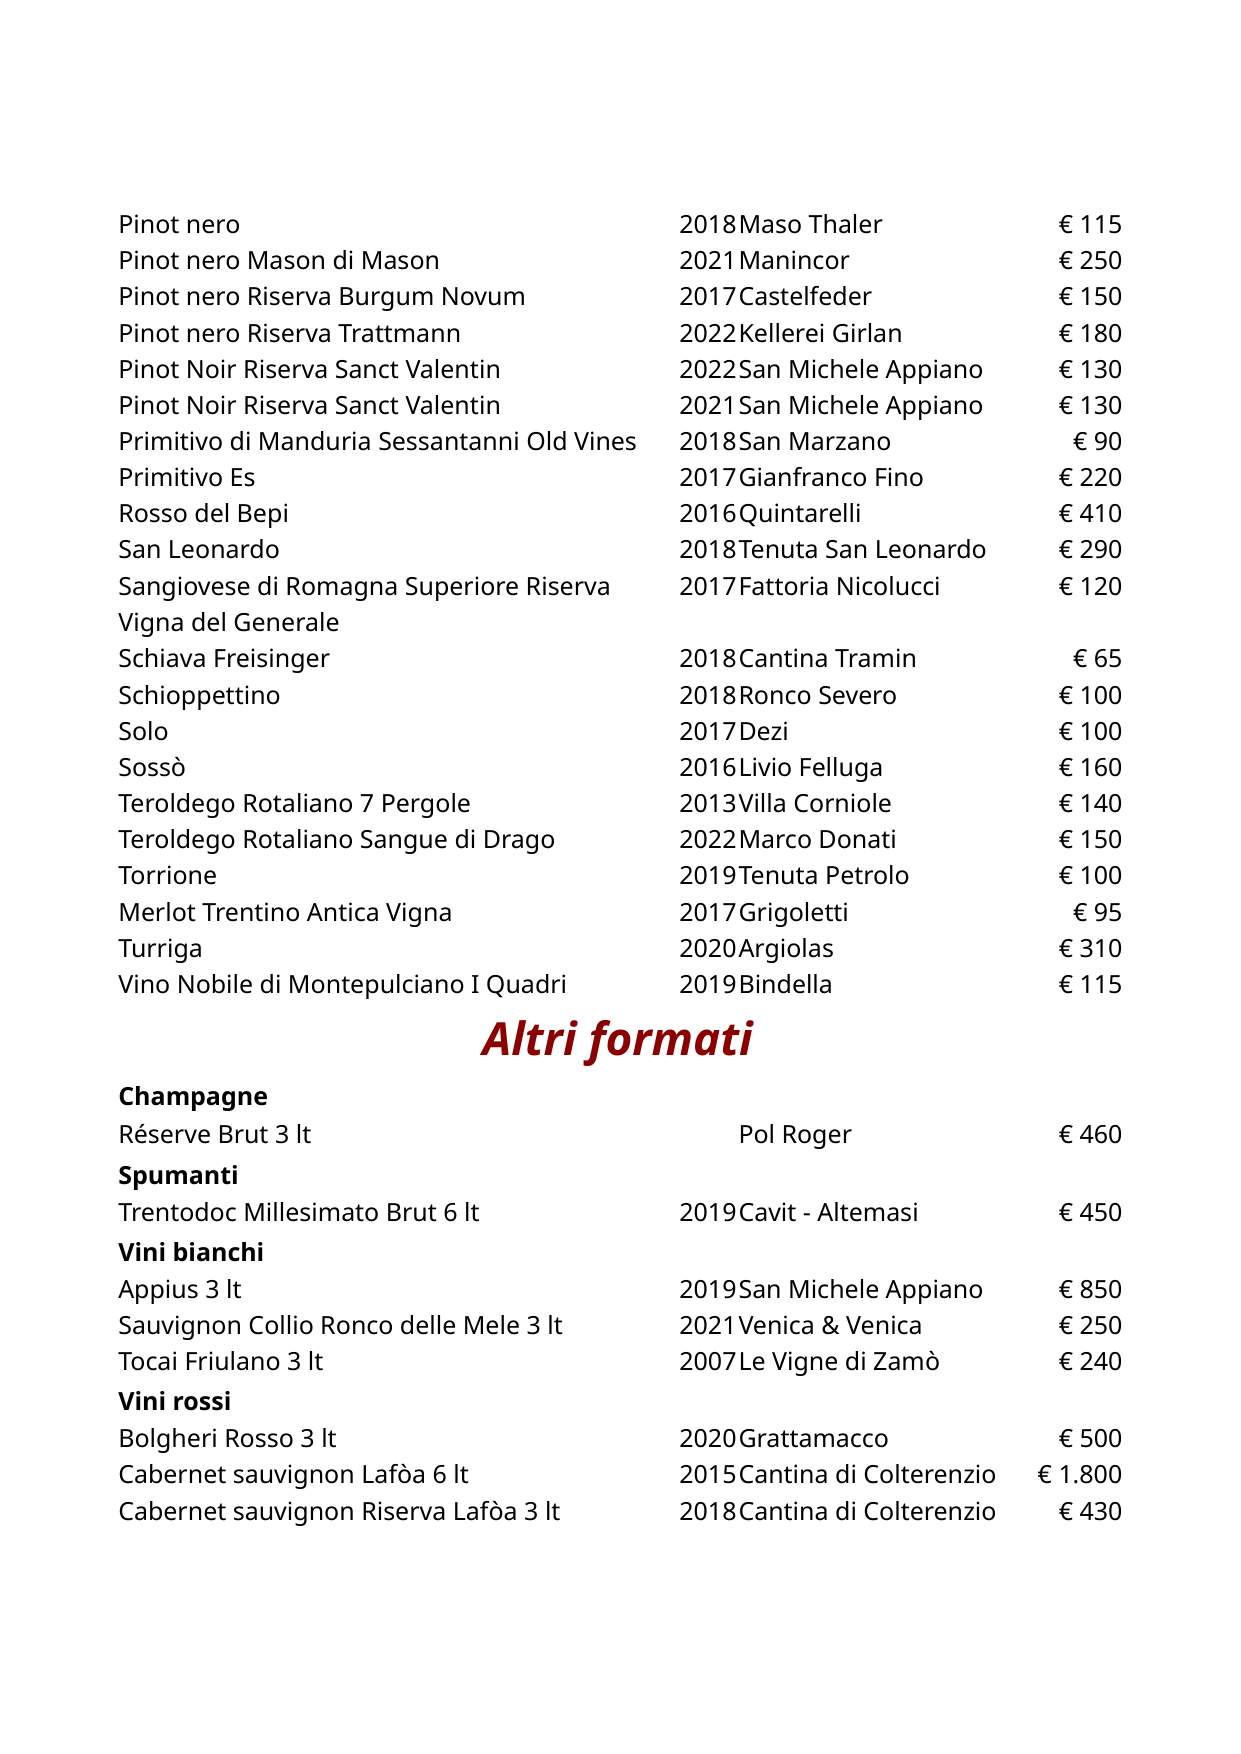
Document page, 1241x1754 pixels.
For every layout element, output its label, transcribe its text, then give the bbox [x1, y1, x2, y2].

table_cell 2018 [679, 532, 738, 568]
table_cell € 160 [1034, 750, 1122, 786]
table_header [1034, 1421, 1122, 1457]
table_cell 2021 [679, 243, 738, 279]
table_cell € 100 [1034, 677, 1122, 713]
table_cell Sossò [118, 750, 679, 786]
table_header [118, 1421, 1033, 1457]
table_cell Cantina Tramin [738, 641, 1033, 677]
table_cell 2022 [679, 315, 738, 351]
table_cell San Leonardo [118, 532, 679, 568]
table_cell € 100 [1034, 714, 1122, 749]
table_cell Pinot Noir Riserva Sanct Valentin [118, 388, 679, 424]
table_cell Tenuta San Leonardo [738, 532, 1033, 568]
table_cell Pinot nero Riserva Burgum Novum [118, 279, 679, 315]
table_cell San Michele Appiano [738, 351, 1033, 387]
table_cell Rosso del Bepi [118, 496, 679, 532]
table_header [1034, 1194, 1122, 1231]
table_cell 2017 [679, 279, 738, 315]
table_cell € 130 [1034, 351, 1122, 387]
table_cell € 180 [1034, 315, 1122, 351]
table_cell Gianfranco Fino [738, 460, 1033, 496]
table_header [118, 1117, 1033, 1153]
table_cell 2018 [679, 207, 738, 243]
table_cell 2016 [679, 750, 738, 786]
table_cell Schioppettino [118, 677, 679, 713]
table_cell € 290 [1034, 532, 1122, 568]
table_cell € 150 [1034, 279, 1122, 315]
table_cell 2013 [679, 786, 738, 822]
table_cell 2017 [679, 568, 738, 641]
table_cell 2021 [679, 388, 738, 424]
text Spumanti [118, 1158, 1122, 1192]
table_cell € 65 [1034, 641, 1122, 677]
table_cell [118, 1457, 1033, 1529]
table_cell Quintarelli [738, 496, 1033, 532]
text Champagne [118, 1078, 1122, 1112]
table_cell Pinot Noir Riserva Sanct Valentin [118, 351, 679, 387]
table_cell Sangiovese di Romagna Superiore Riserva Vigna del Generale [118, 568, 679, 641]
table_cell Dezi [738, 714, 1033, 749]
table_cell 2018 [679, 677, 738, 713]
table_cell € 250 [1034, 243, 1122, 279]
table_cell 2017 [679, 714, 738, 749]
table_cell Kellerei Girlan [738, 315, 1033, 351]
table_cell € 120 [1034, 568, 1122, 641]
table_cell Livio Felluga [738, 750, 1033, 786]
text Altri formati [118, 1007, 1122, 1069]
table_cell Ronco Severo [738, 677, 1033, 713]
table_cell Teroldego Rotaliano 7 Pergole [118, 786, 679, 822]
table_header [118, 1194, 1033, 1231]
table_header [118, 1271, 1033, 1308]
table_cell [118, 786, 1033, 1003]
table_cell Primitivo Es [118, 460, 679, 496]
table_cell € 220 [1034, 460, 1122, 496]
table_cell 2022 [679, 351, 738, 387]
table_cell 2018 [679, 641, 738, 677]
table_cell Pinot nero [118, 207, 679, 243]
table_cell San Michele Appiano [738, 388, 1033, 424]
text Vini bianchi [118, 1235, 1122, 1269]
table_cell € 90 [1034, 424, 1122, 460]
table_cell Manincor [738, 243, 1033, 279]
table_cell Maso Thaler [738, 207, 1033, 243]
table_cell 2018 [679, 424, 738, 460]
table_cell € 410 [1034, 496, 1122, 532]
text Vini rossi [118, 1384, 1122, 1418]
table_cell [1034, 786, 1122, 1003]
table_cell Fattoria Nicolucci [738, 568, 1033, 641]
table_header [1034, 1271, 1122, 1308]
table_cell Solo [118, 714, 679, 749]
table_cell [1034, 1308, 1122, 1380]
table_cell Pinot nero Riserva Trattmann [118, 315, 679, 351]
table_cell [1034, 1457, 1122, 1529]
table_cell Castelfeder [738, 279, 1033, 315]
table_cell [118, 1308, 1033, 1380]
table_cell Pinot nero Mason di Mason [118, 243, 679, 279]
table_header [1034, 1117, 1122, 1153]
table_cell € 130 [1034, 388, 1122, 424]
table_cell 2017 [679, 460, 738, 496]
table_cell 2016 [679, 496, 738, 532]
table_cell Schiava Freisinger [118, 641, 679, 677]
table_cell San Marzano [738, 424, 1033, 460]
table_cell Primitivo di Manduria Sessantanni Old Vines [118, 424, 679, 460]
table_cell € 115 [1034, 207, 1122, 243]
